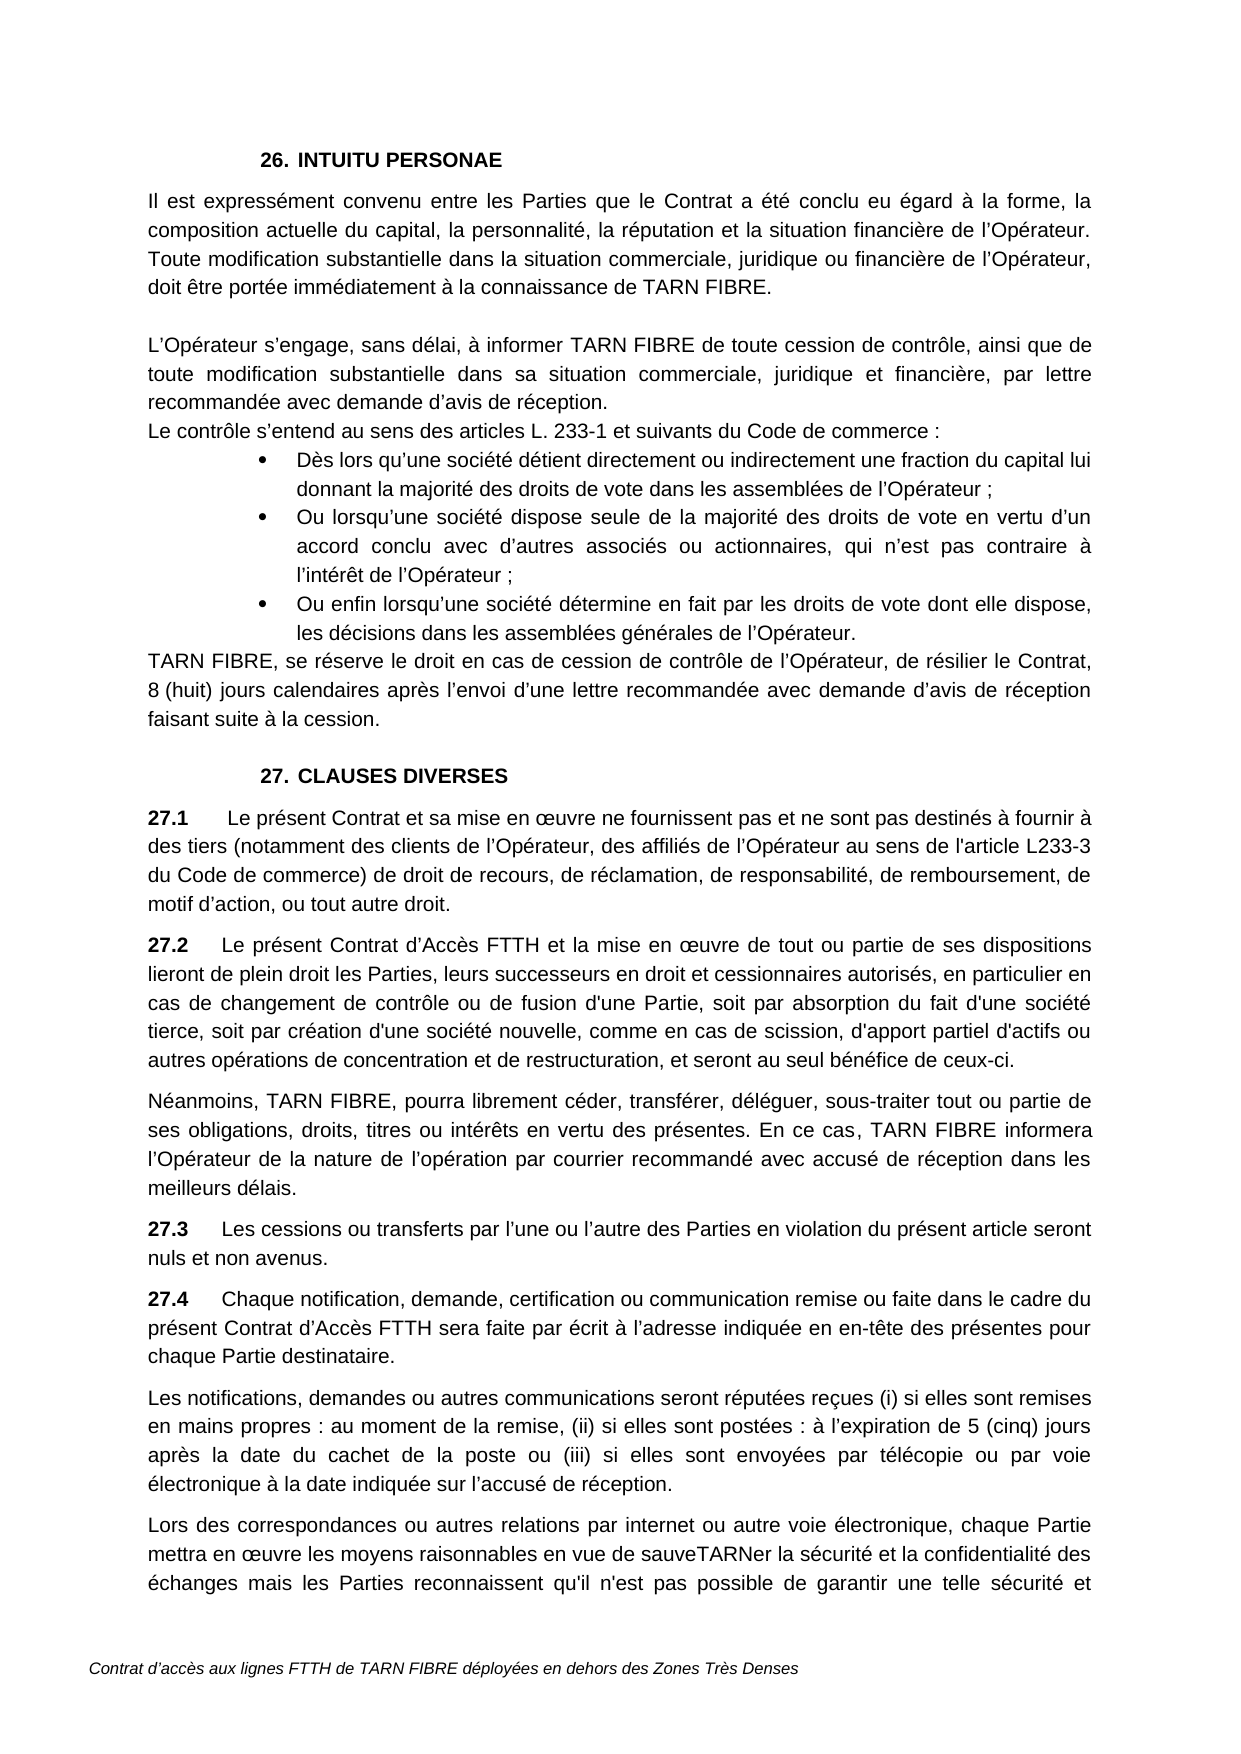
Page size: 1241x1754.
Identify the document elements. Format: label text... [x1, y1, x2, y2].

subtitle Clauses diverses [260, 764, 1093, 788]
subtitle Intuitu personae [260, 148, 1093, 172]
list Ou lorsqu’une société dispose seule de la majorité des droits de vote en vertu d’un accord conclu avec d’autres associés ou actionnaires, qui n’est pas contraire à l’intérêt de l’Opérateur ; [259, 505, 1093, 587]
text 27.1 Le présent Contrat et sa mise en œuvre ne fournissent pas et ne sont pas destinés à fournir à des tiers (notamment des clients de l’Opérateur, des affiliés de l’Opérateur au sens de l'article L233-3 du Code de commerce) de droit de recours, de réclamation, de responsabilité, de remboursement, de motif d’action, ou tout autre droit. [148, 805, 1093, 916]
text L’Opérateur s’engage, sans délai, à informer TARN FIBRE de toute cession de contrôle, ainsi que de toute modification substantielle dans sa situation commerciale, juridique et financière, par lettre recommandée avec demande d’avis de réception. [148, 333, 1093, 414]
list Ou enfin lorsqu’une société détermine en fait par les droits de vote dont elle dispose, les décisions dans les assemblées générales de l’Opérateur. [259, 592, 1093, 644]
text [148, 1513, 1093, 1594]
text Il est expressément convenu entre les Parties que le Contrat a été conclu eu égard à la forme, la composition actuelle du capital, la personnalité, la réputation et la situation financière de l’Opérateur. Toute modification substantielle dans la situation commerciale, juridique ou financière de l’Opérateur, doit être portée immédiatement à la connaissance de TARN FIBRE. [148, 189, 1093, 299]
text Le contrôle s’entend au sens des articles L. 233-1 et suivants du Code de commerce : [148, 419, 1093, 443]
list Dès lors qu’une société détient directement ou indirectement une fraction du capital lui donnant la majorité des droits de vote dans les assemblées de l’Opérateur ; [259, 448, 1093, 500]
text 27.2 Le présent Contrat d’Accès FTTH et la mise en œuvre de tout ou partie de ses dispositions lieront de plein droit les Parties, leurs successeurs en droit et cessionnaires autorisés, en particulier en cas de changement de contrôle ou de fusion d'une Partie, soit par absorption du fait d'une société tierce, soit par création d'une société nouvelle, comme en cas de scission, d'apport partiel d'actifs ou autres opérations de concentration et de restructuration, et seront au seul bénéfice de ceux-ci. [148, 933, 1093, 1072]
text TARN FIBRE, se réserve le droit en cas de cession de contrôle de l’Opérateur, de résilier le Contrat, 8 (huit) jours calendaires après l’envoi d’une lettre recommandée avec demande d’avis de réception faisant suite à la cession. [148, 649, 1093, 731]
text Les notifications, demandes ou autres communications seront réputées reçues (i) si elles sont remises en mains propres : au moment de la remise, (ii) si elles sont postées : à l’expiration de 5 (cinq) jours après la date du cachet de la poste ou (iii) si elles sont envoyées par télécopie ou par voie électronique à la date indiquée sur l’accusé de réception. [148, 1385, 1093, 1496]
text 27.3 Les cessions ou transferts par l’une ou l’autre des Parties en violation du présent article seront nuls et non avenus. [148, 1217, 1093, 1269]
text 27.4 Chaque notification, demande, certification ou communication remise ou faite dans le cadre du présent Contrat d’Accès FTTH sera faite par écrit à l’adresse indiquée en en-tête des présentes pour chaque Partie destinataire. [148, 1287, 1093, 1368]
text Néanmoins, TARN FIBRE, pourra librement céder, transférer, déléguer, sous-traiter tout ou partie de ses obligations, droits, titres ou intérêts en vertu des présentes. En ce cas, TARN FIBRE informera l’Opérateur de la nature de l’opération par courrier recommandé avec accusé de réception dans les meilleurs délais. [148, 1089, 1093, 1199]
